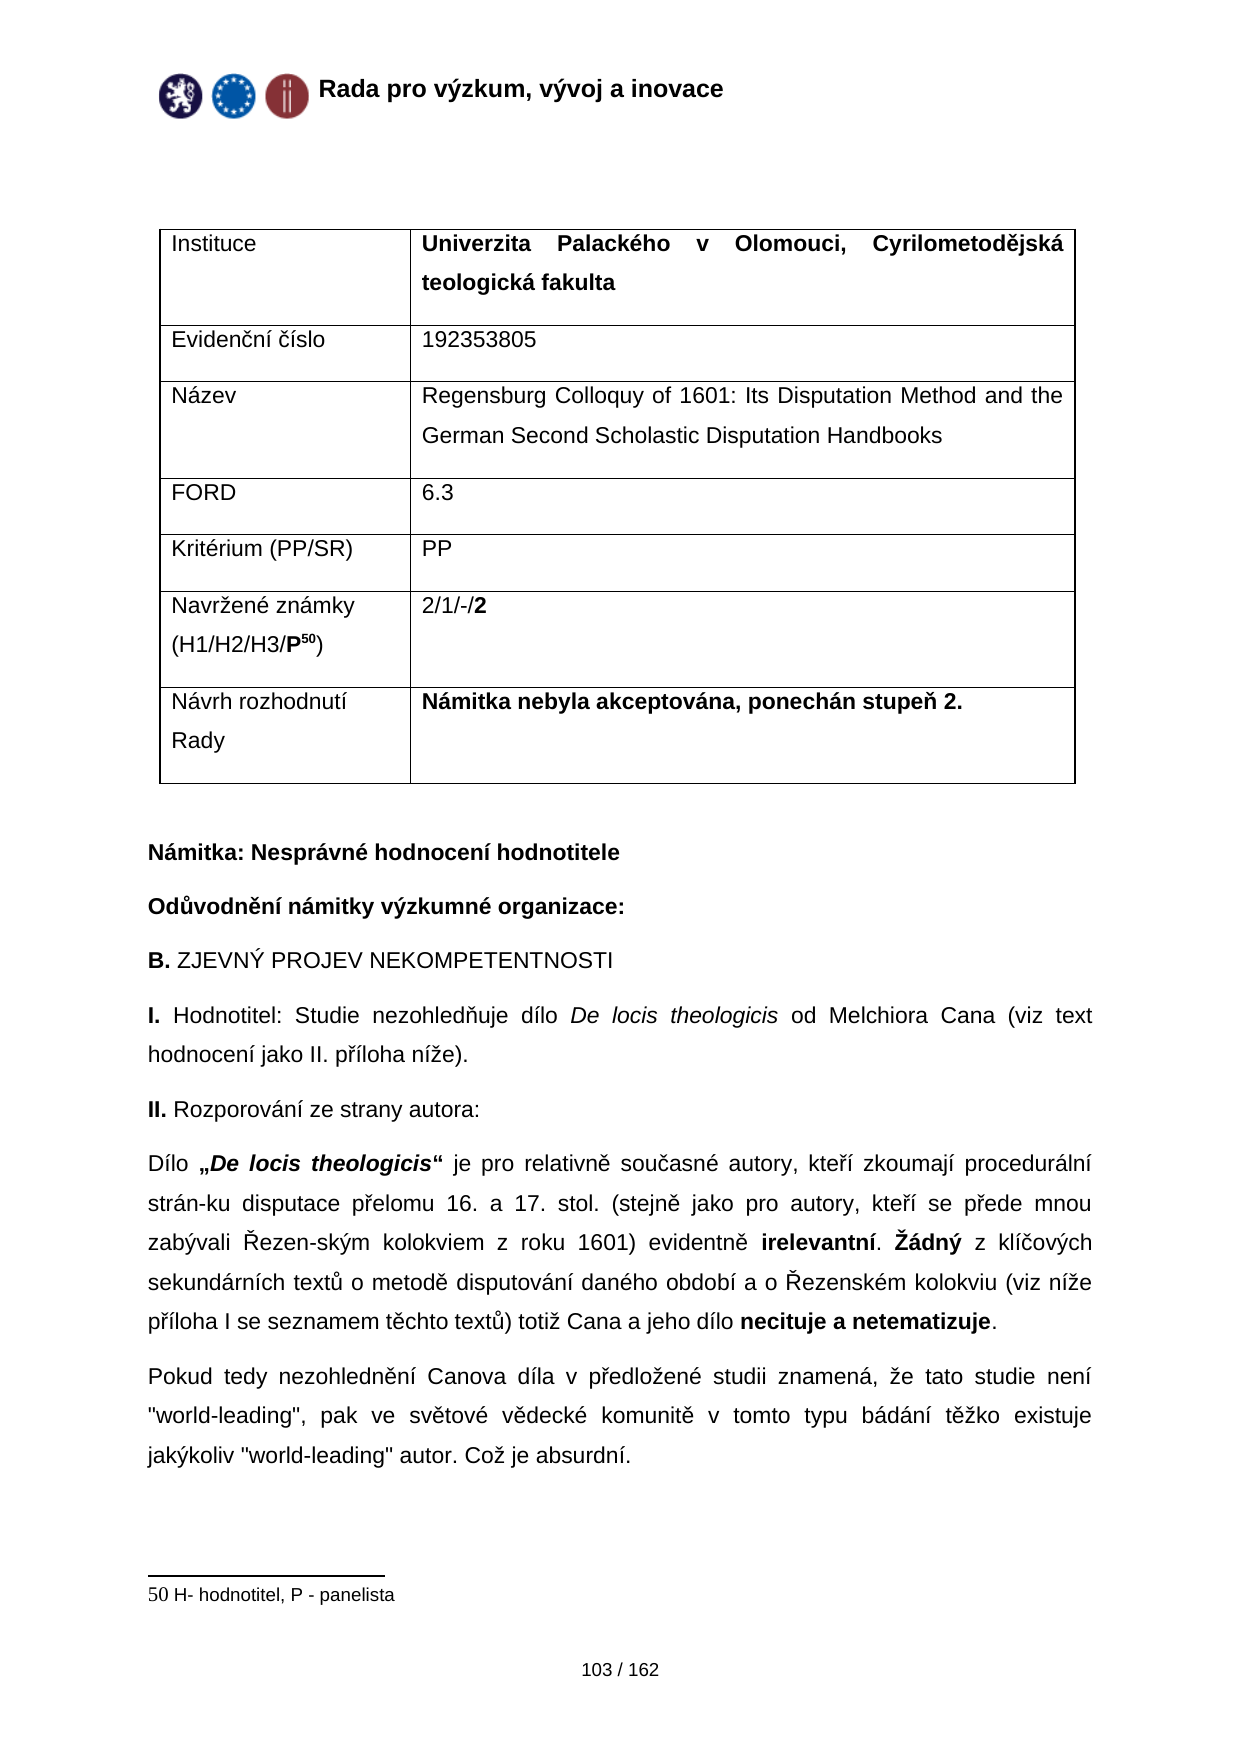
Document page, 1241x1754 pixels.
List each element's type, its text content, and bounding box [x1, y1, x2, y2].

table_header Univerzita Palackého v Olomouci, Cyrilometodějská teologická fakulta [411, 230, 1074, 324]
table_cell Název [161, 382, 410, 477]
table_cell Kritérium (PP/SR) [161, 535, 410, 591]
text II. Rozporování ze strany autora: [148, 1096, 1093, 1122]
table_header Instituce [161, 230, 410, 324]
table_cell FORD [161, 479, 410, 534]
text B. ZJEVNÝ PROJEV NEKOMPETENTNOSTI [148, 947, 1093, 974]
text Námitka: Nesprávné hodnocení hodnotitele [148, 838, 1093, 865]
table_cell Evidenční číslo [161, 326, 410, 381]
table_cell 6.3 [411, 479, 1074, 534]
table_cell PP [411, 535, 1074, 591]
text Dílo „De locis theologicis“ je pro relativně současné autory, kteří zkoumají procedurální strán-ku disputace přelomu 16. a 17. stol. (stejně jako pro autory, kteří se přede mnou zabývali Řezen-ským kolokviem z roku 1601) evidentně irelevantní. Žádný z klíčových sekundárních textů o metodě disputování daného období a o Řezenském kolokviu (viz níže příloha I se seznamem těchto textů) totiž Cana a jeho dílo necituje a netematizuje. [148, 1150, 1093, 1335]
table_cell 192353805 [411, 326, 1074, 381]
table_cell Regensburg Colloquy of 1601: Its Disputation Method and the German Second Scholastic Disputation Handbooks [411, 382, 1074, 477]
picture [158, 73, 309, 120]
table_cell Námitka nebyla akceptována, ponechán stupeň 2. [411, 688, 1074, 783]
text Pokud tedy nezohlednění Canova díla v předložené studii znamená, že tato studie není "world-leading", pak ve světové vědecké komunitě v tomto typu bádání těžko existuje jakýkoliv "world-leading" autor. Což je absurdní. [148, 1363, 1093, 1468]
table_cell Návrh rozhodnutí Rady [161, 688, 410, 783]
text I. Hodnotitel: Studie nezohledňuje dílo De locis theologicis od Melchiora Cana (viz text hodnocení jako II. příloha níže). [148, 1002, 1093, 1068]
text Odůvodnění námitky výzkumné organizace: [148, 893, 1093, 919]
table_cell Navržené známky (H1/H2/H3/P) [161, 592, 410, 687]
table_cell 2/1/-/2 [411, 592, 1074, 687]
